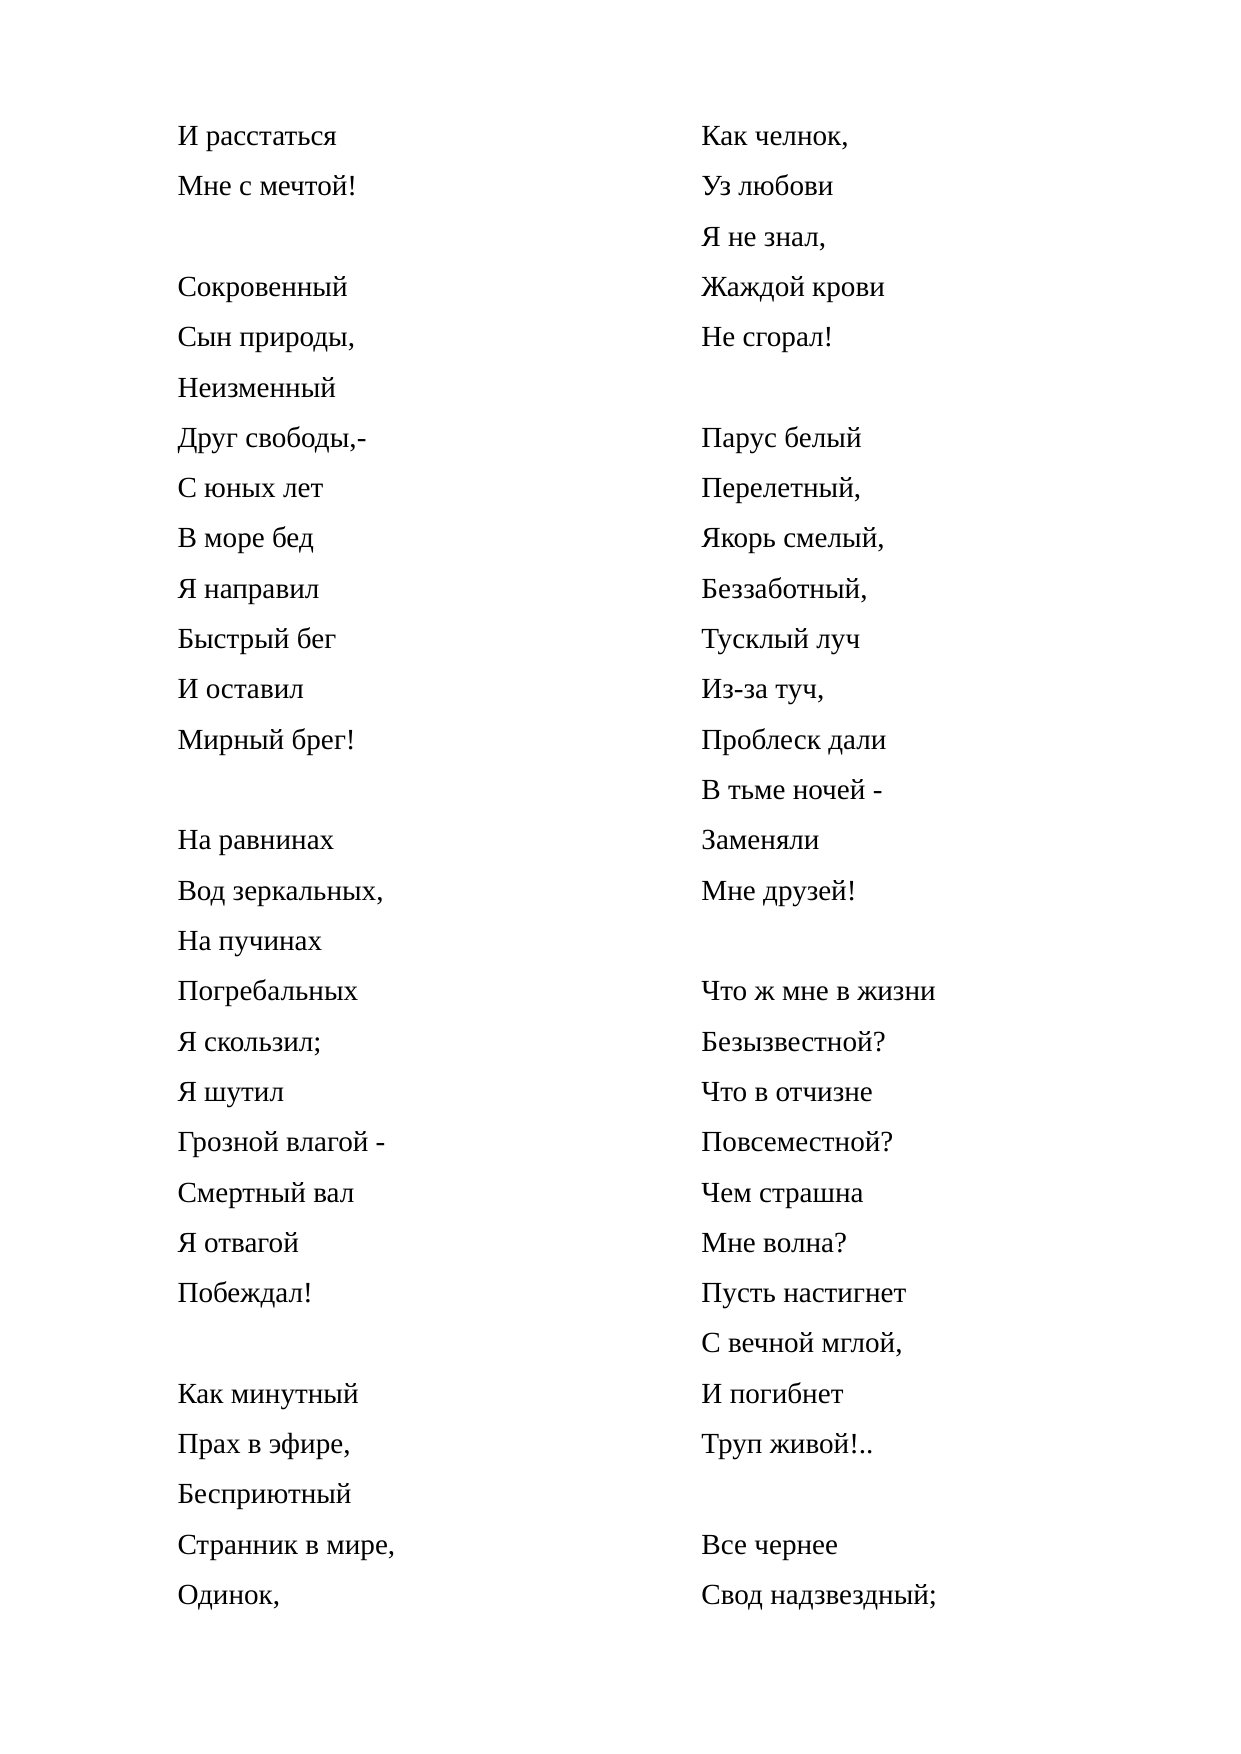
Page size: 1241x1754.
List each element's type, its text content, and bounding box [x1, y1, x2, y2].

text Я шутил [177, 1074, 627, 1108]
text Перелетный, [701, 470, 1152, 504]
text Неизменный [177, 370, 627, 403]
text Из-за туч, [701, 672, 1152, 705]
text Я не знал, [701, 219, 1152, 252]
text Пусть настигнет [701, 1275, 1152, 1309]
text С вечной мглой, [701, 1326, 1152, 1359]
text Сын природы, [177, 319, 627, 353]
text И погибнет [701, 1376, 1152, 1409]
text Тусклый луч [701, 621, 1152, 655]
text Мне волна? [701, 1225, 1152, 1258]
text Беззаботный, [701, 571, 1152, 604]
text В море бед [177, 521, 627, 554]
text Парус белый [701, 420, 1152, 453]
text Грозной влагой - [177, 1124, 627, 1158]
text Друг свободы,- [177, 420, 627, 453]
text Проблеск дали [701, 722, 1152, 755]
text Заменяли [701, 822, 1152, 856]
text Якорь смелый, [701, 521, 1152, 554]
text Мне друзей! [701, 873, 1152, 906]
text Свод надзвездный; [701, 1577, 1152, 1611]
text Мирный брег! [177, 722, 627, 755]
text Сокровенный [177, 269, 627, 303]
text Прах в эфире, [177, 1426, 627, 1460]
text Вод зеркальных, [177, 873, 627, 906]
text Чем страшна [701, 1175, 1152, 1208]
text В тьме ночей - [701, 772, 1152, 806]
text Безызвестной? [701, 1024, 1152, 1057]
text Труп живой!.. [701, 1426, 1152, 1460]
text На равнинах [177, 822, 627, 856]
text На пучинах [177, 923, 627, 957]
text Смертный вал [177, 1175, 627, 1208]
text Побеждал! [177, 1275, 627, 1309]
text Странник в мире, [177, 1527, 627, 1560]
text И оставил [177, 672, 627, 705]
text Одинок, [177, 1577, 627, 1611]
text Быстрый бег [177, 621, 627, 655]
text Бесприютный [177, 1477, 627, 1510]
text С юных лет [177, 470, 627, 504]
text Уз любови [701, 168, 1152, 202]
text Жаждой крови [701, 269, 1152, 303]
text Я направил [177, 571, 627, 604]
text Не сгорал! [701, 319, 1152, 353]
text Погребальных [177, 973, 627, 1007]
text Все чернее [701, 1527, 1152, 1560]
text Как челнок, [701, 118, 1152, 152]
text Я отвагой [177, 1225, 627, 1258]
text И расстаться [177, 118, 627, 152]
text Как минутный [177, 1376, 627, 1409]
text Мне с мечтой! [177, 168, 627, 202]
text Что ж мне в жизни [701, 973, 1152, 1007]
text Повсеместной? [701, 1124, 1152, 1158]
text Я скользил; [177, 1024, 627, 1057]
text Что в отчизне [701, 1074, 1152, 1108]
